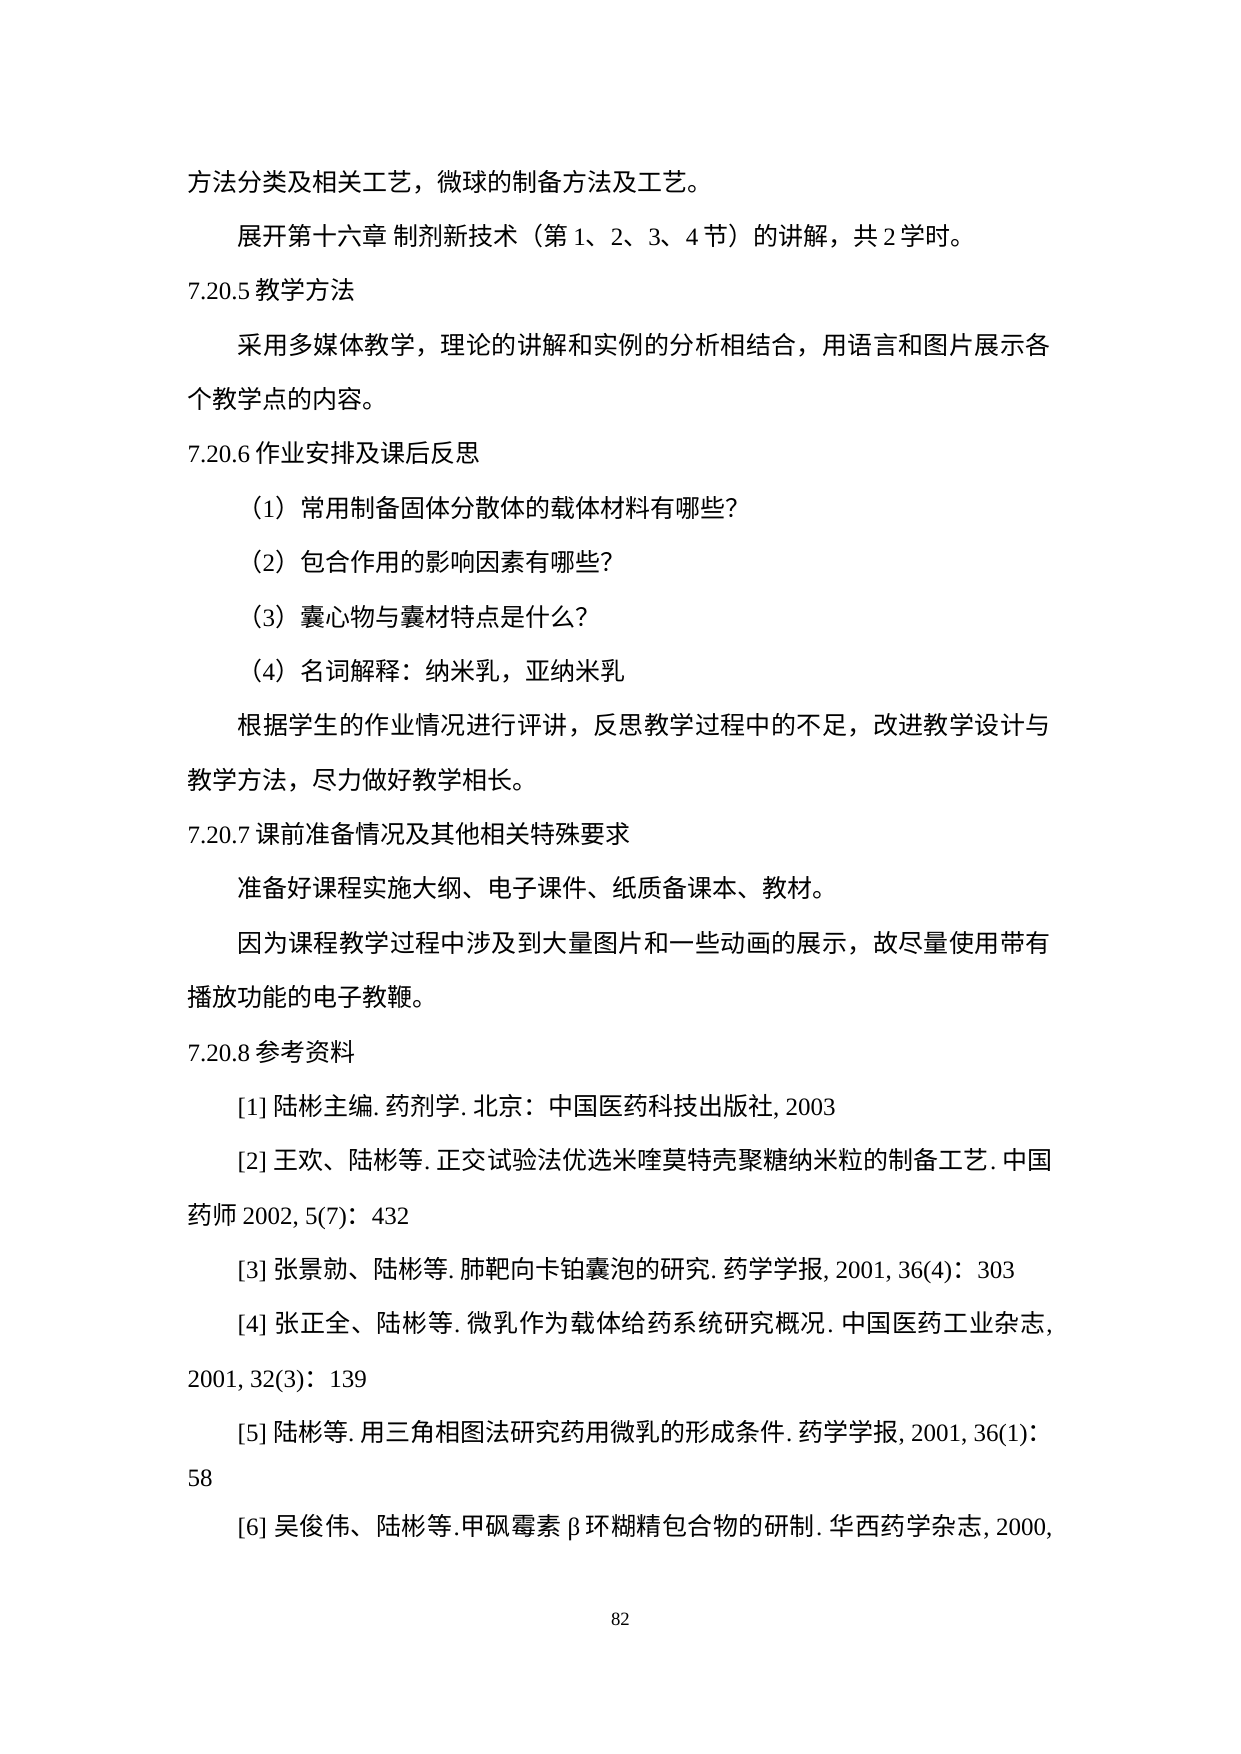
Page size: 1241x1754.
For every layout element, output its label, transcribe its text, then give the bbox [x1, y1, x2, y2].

text 根据学生的作业情况进行评讲，反思教学过程中的不足，改进教学设计与教学方法，尽力做好教学相长。 [187, 706, 1053, 796]
text [4] 张正全、陆彬等. 微乳作为载体给药系统研究概况. 中国医药工业杂志, 2001, 32(3)：139 [187, 1304, 1053, 1394]
text 7.20.7课前准备情况及其他相关特殊要求 [187, 814, 1053, 851]
text （4）名词解释：纳米乳，亚纳米乳 [187, 651, 1053, 688]
text [3] 张景勍、陆彬等. 肺靶向卡铂囊泡的研究. 药学学报, 2001, 36(4)：303 [187, 1249, 1053, 1286]
text （2）包合作用的影响因素有哪些？ [187, 543, 1053, 579]
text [187, 162, 1053, 198]
text 7.20.5教学方法 [187, 271, 1053, 307]
text 展开第十六章 制剂新技术（第1、2、3、4节）的讲解，共2学时。 [187, 216, 1053, 253]
text （3）囊心物与囊材特点是什么？ [187, 597, 1053, 633]
text [5] 陆彬等. 用三角相图法研究药用微乳的形成条件. 药学学报, 2001, 36(1)：58 [187, 1413, 1053, 1492]
text （1）常用制备固体分散体的载体材料有哪些？ [187, 488, 1053, 524]
text 准备好课程实施大纲、电子课件、纸质备课本、教材。 [187, 869, 1053, 905]
text 7.20.8参考资料 [187, 1032, 1053, 1068]
text 因为课程教学过程中涉及到大量图片和一些动画的展示，故尽量使用带有播放功能的电子教鞭。 [187, 923, 1053, 1014]
text [2] 王欢、陆彬等. 正交试验法优选米喹莫特壳聚糖纳米粒的制备工艺. 中国药师2002, 5(7)：432 [187, 1141, 1053, 1231]
text 采用多媒体教学，理论的讲解和实例的分析相结合，用语言和图片展示各个教学点的内容。 [187, 325, 1053, 416]
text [187, 1506, 1053, 1543]
text 7.20.6作业安排及课后反思 [187, 434, 1053, 470]
text [1] 陆彬主编. 药剂学. 北京：中国医药科技出版社, 2003 [187, 1086, 1053, 1123]
